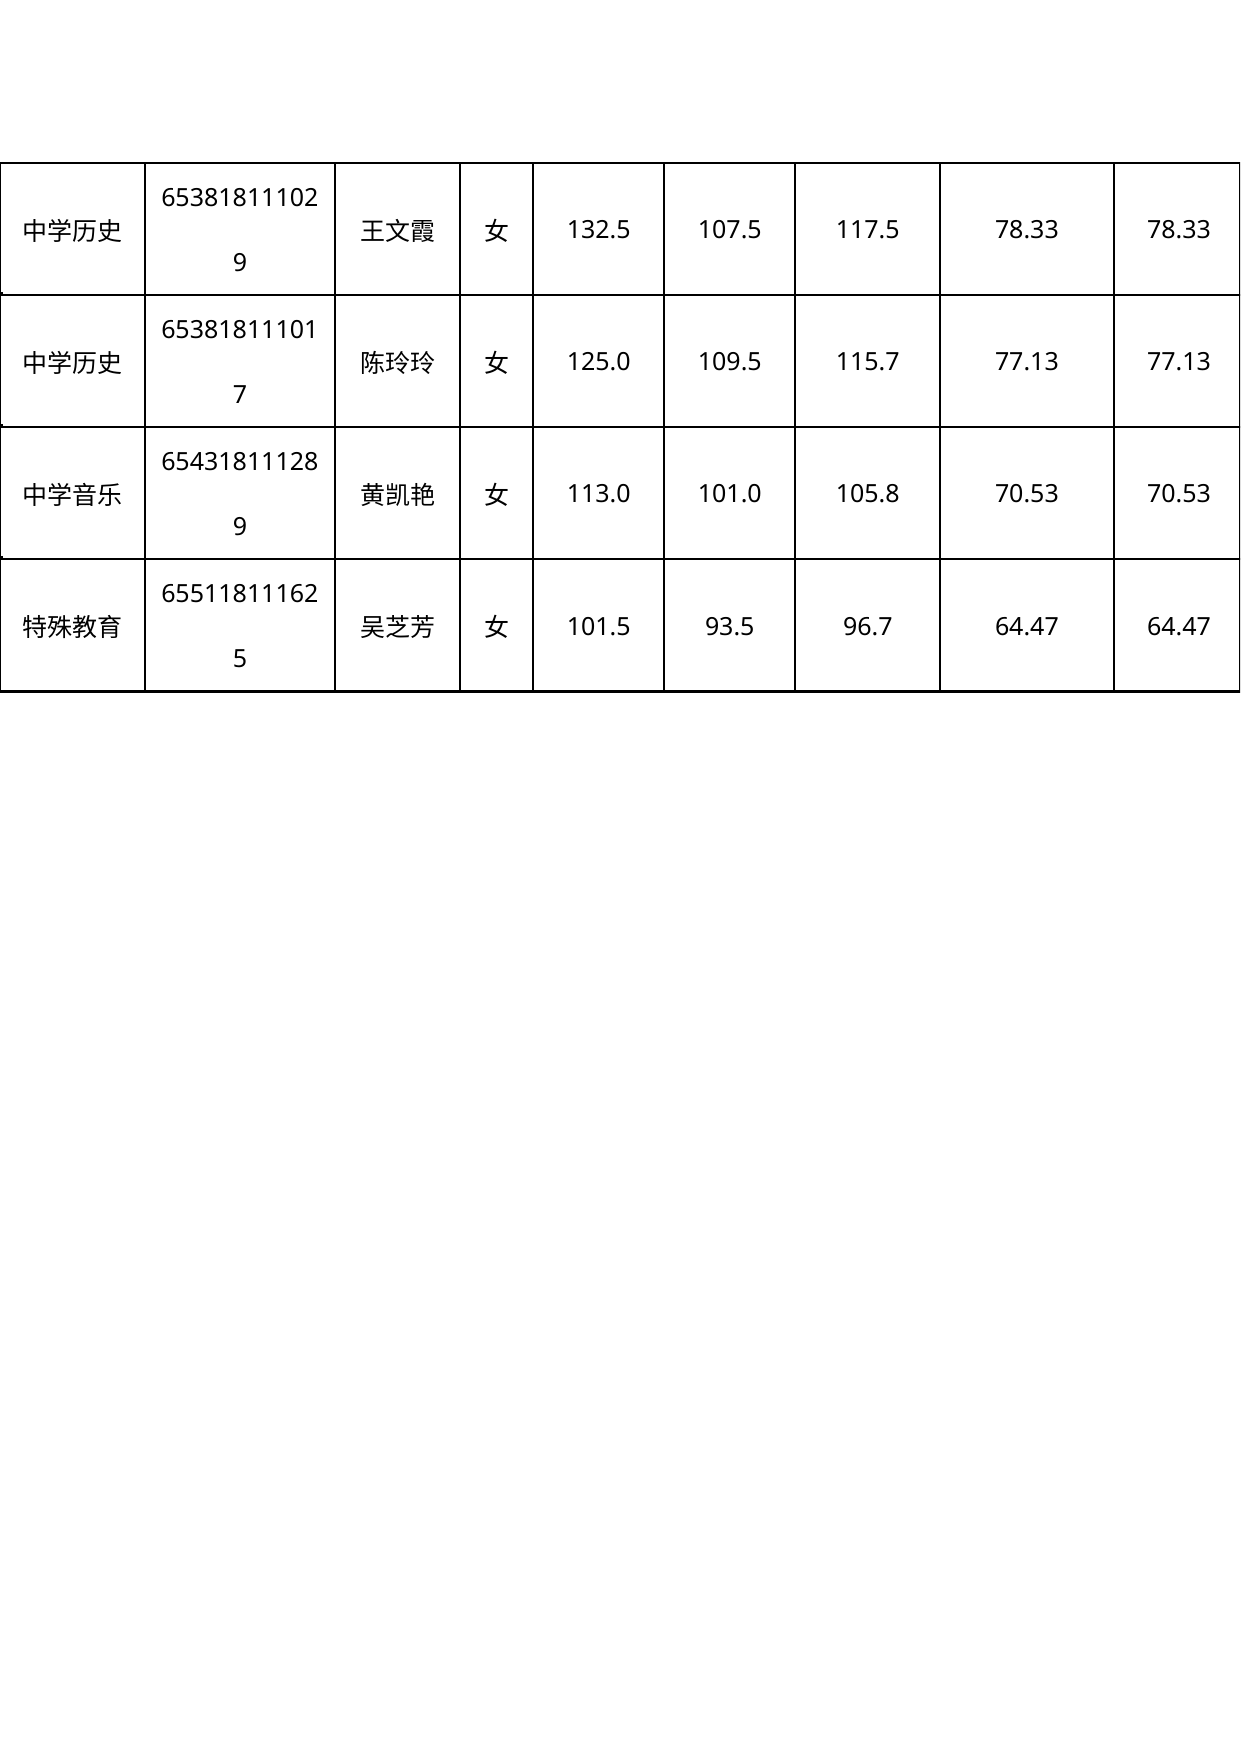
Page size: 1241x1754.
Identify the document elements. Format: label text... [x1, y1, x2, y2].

table_cell 中学历史 [1, 296, 144, 426]
table_cell 117.5 [796, 164, 939, 294]
table_cell 125.0 [534, 296, 663, 426]
table_cell 女 [461, 428, 532, 558]
table_cell 黄凯艳 [336, 428, 459, 558]
table_cell 70.53 [941, 428, 1113, 558]
table_cell 70.53 [1115, 428, 1239, 558]
table_cell 吴芝芳 [336, 560, 459, 690]
table_cell 132.5 [534, 164, 663, 294]
table_cell 特殊教育 [1, 560, 144, 690]
table_cell 中学音乐 [1, 428, 144, 558]
table_cell 655118111625 [146, 560, 334, 690]
table_cell 96.7 [796, 560, 939, 690]
table_cell 113.0 [534, 428, 663, 558]
table_cell 101.5 [534, 560, 663, 690]
table_cell 女 [461, 164, 532, 294]
table_cell 王文霞 [336, 164, 459, 294]
table_cell 78.33 [941, 164, 1113, 294]
table_cell 654318111289 [146, 428, 334, 558]
table_cell 101.0 [665, 428, 794, 558]
table_cell 115.7 [796, 296, 939, 426]
table_cell 105.8 [796, 428, 939, 558]
table_cell 女 [461, 560, 532, 690]
table_cell 女 [461, 296, 532, 426]
table_cell 93.5 [665, 560, 794, 690]
table_cell 64.47 [1115, 560, 1239, 690]
table_cell 中学历史 [1, 164, 144, 294]
table_cell 653818111029 [146, 164, 334, 294]
table_cell 107.5 [665, 164, 794, 294]
table_cell 653818111017 [146, 296, 334, 426]
table_cell 陈玲玲 [336, 296, 459, 426]
table_cell 64.47 [941, 560, 1113, 690]
table_cell 109.5 [665, 296, 794, 426]
table_cell 77.13 [1115, 296, 1239, 426]
table_cell 77.13 [941, 296, 1113, 426]
table_cell 78.33 [1115, 164, 1239, 294]
